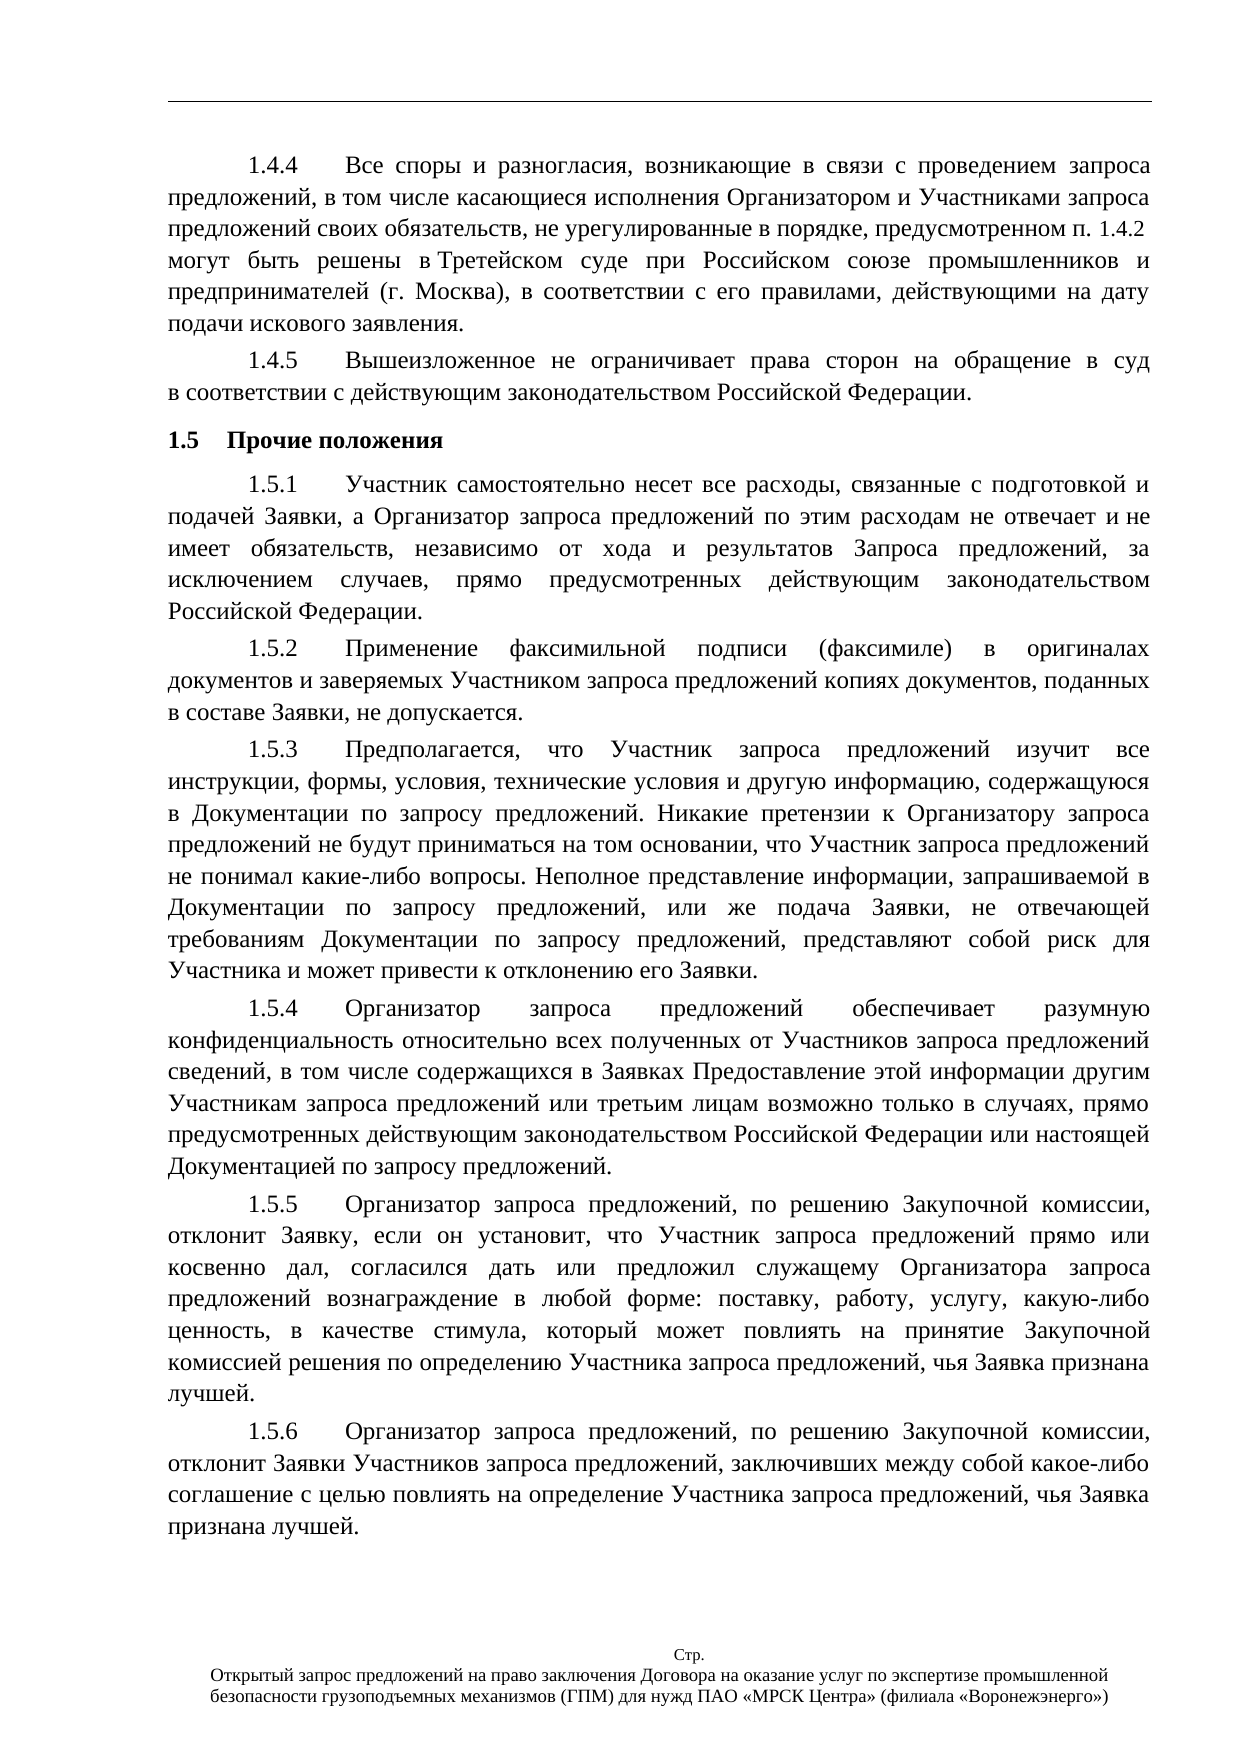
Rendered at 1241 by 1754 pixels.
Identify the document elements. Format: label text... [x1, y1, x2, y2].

list Все споры и разногласия, возникающие в связи с проведением запроса предложений, в том числе касающиеся исполнения Организатором и Участниками запроса предложений своих обязательств, не урегулированные в порядке, предусмотренном п. 1.4.2 могут быть решены в Третейском суде при Российском союзе промышленников и предпринимателей (г. Москва), в соответствии с его правилами, действующими на дату подачи искового заявления. [168, 150, 1150, 337]
list Организатор запроса предложений, по решению Закупочной комиссии, отклонит Заявки Участников запроса предложений, заключивших между собой какое-либо соглашение с целью повлиять на определение Участника запроса предложений, чья Заявка признана лучшей. [168, 1416, 1150, 1539]
list Предполагается, что Участник запроса предложений изучит все инструкции, формы, условия, технические условия и другую информацию, содержащуюся в Документации по запросу предложений. Никакие претензии к Организатору запроса предложений не будут приниматься на том основании, что Участник запроса предложений не понимал какие-либо вопросы. Неполное представление информации, запрашиваемой в Документации по запросу предложений, или же подача Заявки, не отвечающей требованиям Документации по запросу предложений, представляют собой риск для Участника и может привести к отклонению его Заявки. [168, 734, 1150, 984]
list Применение факсимильной подписи (факсимиле) в оригиналах документов и заверяемых Участником запроса предложений копиях документов, поданных в составе Заявки, не допускается. [168, 633, 1150, 725]
list Организатор запроса предложений обеспечивает разумную конфиденциальность относительно всех полученных от Участников запроса предложений сведений, в том числе содержащихся в Заявках Предоставление этой информации другим Участникам запроса предложений или третьим лицам возможно только в случаях, прямо предусмотренных действующим законодательством Российской Федерации или настоящей Документацией по запросу предложений. [168, 993, 1150, 1180]
list Организатор запроса предложений, по решению Закупочной комиссии, отклонит Заявку, если он установит, что Участник запроса предложений прямо или косвенно дал, согласился дать или предложил служащему Организатора запроса предложений вознаграждение в любой форме: поставку, работу, услугу, какую-либо ценность, в качестве стимула, который может повлиять на принятие Закупочной комиссией решения по определению Участника запроса предложений, чья Заявка признана лучшей. [168, 1189, 1150, 1407]
list Участник самостоятельно несет все расходы, связанные с подготовкой и подачей Заявки, а Организатор запроса предложений по этим расходам не отвечает и не имеет обязательств, независимо от хода и результатов Запроса предложений, за исключением случаев, прямо предусмотренных действующим законодательством Российской Федерации. [168, 469, 1150, 624]
list Вышеизложенное не ограничивает права сторон на обращение в суд в соответствии с действующим законодательством Российской Федерации. [168, 346, 1150, 406]
subtitle Прочие положения [168, 425, 1152, 454]
